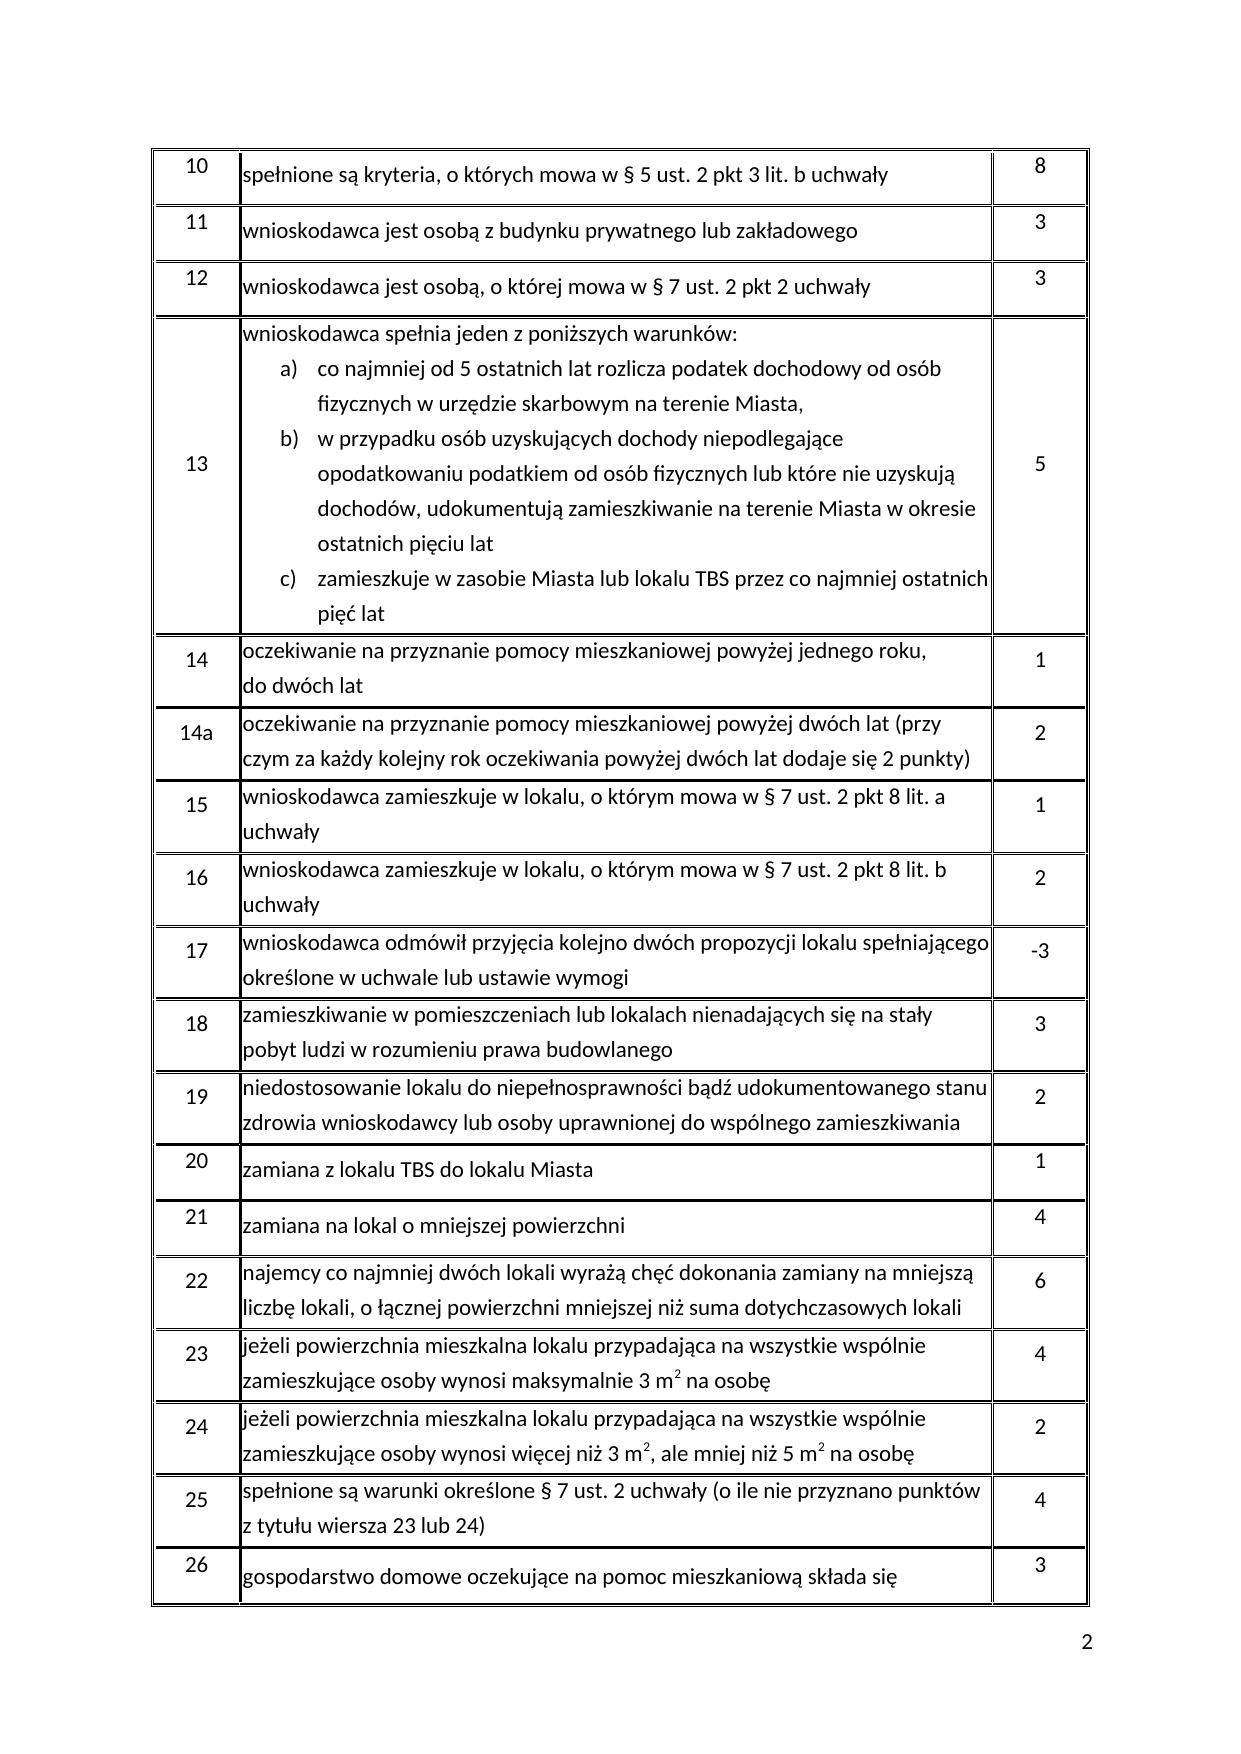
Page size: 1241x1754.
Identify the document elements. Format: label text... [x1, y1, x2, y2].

table_cell 1 [994, 779, 1086, 852]
table_cell 15 [154, 779, 239, 852]
table_cell 5 [994, 315, 1087, 633]
table_cell niedostosowanie lokalu do niepełnosprawności bądź udokumentowanego stanu zdrowia wnioskodawcy lub osoby uprawnionej do wspólnego zamieszkiwania [242, 1074, 991, 1143]
table_cell wnioskodawca zamieszkuje w lokalu, o którym mowa w § 7 ust. 2 pkt 8 lit. a uchwały [242, 782, 991, 852]
table_cell 24 [154, 1400, 239, 1473]
table_cell wnioskodawca zamieszkuje w lokalu, o którym mowa w § 7 ust. 2 pkt 8 lit. b uchwały [242, 855, 991, 924]
table_cell zamiana na lokal o mniejszej powierzchni [242, 1202, 991, 1255]
table_cell 23 [152, 1328, 240, 1400]
table_cell 25 [154, 1473, 239, 1546]
table_cell 14a [154, 706, 239, 779]
table_cell 2 [994, 1070, 1087, 1143]
table_cell 17 [154, 925, 239, 997]
table_cell 14 [154, 633, 239, 706]
table_cell 3 [994, 204, 1087, 259]
table_cell 20 [152, 1143, 239, 1199]
table_cell -3 [994, 925, 1087, 997]
table_cell 3 [994, 260, 1087, 315]
table_cell 16 [152, 852, 240, 924]
table_cell 19 [154, 1070, 239, 1143]
table_cell spełnione są warunki określone § 7 ust. 2 uchwały (o ile nie przyznano punktów z tytułu wiersza 23 lub 24) [242, 1477, 991, 1546]
table_cell 2 [994, 706, 1086, 779]
table_cell jeżeli powierzchnia mieszkalna lokalu przypadająca na wszystkie wspólnie zamieszkujące osoby wynosi maksymalnie 3 m2 na osobę [242, 1331, 991, 1400]
table_cell 6 [993, 1255, 1088, 1328]
table_cell 21 [154, 1199, 239, 1255]
table_cell 3 [994, 997, 1087, 1070]
table_cell 10 [152, 149, 240, 203]
table_cell 2 [994, 1400, 1087, 1473]
table_cell najemcy co najmniej dwóch lokali wyrażą chęć dokonania zamiany na mniejszą liczbę lokali, o łącznej powierzchni mniejszej niż suma dotychczasowych lokali [242, 1258, 991, 1328]
table_cell wnioskodawca odmówił przyjęcia kolejno dwóch propozycji lokalu spełniającego określone w uchwale lub ustawie wymogi [242, 928, 991, 997]
table_cell 8 [993, 151, 1086, 203]
table_cell 2 [993, 852, 1088, 924]
table_cell 3 [993, 1546, 1086, 1603]
table_cell 4 [994, 1199, 1086, 1255]
table_cell zamiana z lokalu TBS do lokalu Miasta [242, 1146, 991, 1199]
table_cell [240, 1549, 992, 1603]
table_cell wnioskodawca spełnia jeden z poniższych warunków: co najmniej od 5 ostatnich lat rozlicza podatek dochodowy od osób fizycznych w urzędzie skarbowym na terenie Miasta, w przypadku osób uzyskujących dochody niepodlegające opodatkowaniu podatkiem od osób fizycznych lub które nie uzyskują dochodów, udokumentują zamieszkiwanie na terenie Miasta w okresie ostatnich pięciu lat zamieszkuje w zasobie Miasta lub lokalu TBS przez co najmniej ostatnich pięć lat [242, 319, 991, 633]
table_cell oczekiwanie na przyznanie pomocy mieszkaniowej powyżej dwóch lat (przy czym za każdy kolejny rok oczekiwania powyżej dwóch lat dodaje się 2 punkty) [242, 709, 991, 779]
table_cell 11 [154, 204, 239, 259]
table_cell zamieszkiwanie w pomieszczeniach lub lokalach nienadających się na stały pobyt ludzi w rozumieniu prawa budowlanego [242, 1001, 991, 1070]
table_cell 12 [154, 260, 239, 315]
table_cell 26 [154, 1546, 240, 1603]
table_cell 1 [994, 1143, 1088, 1199]
table_cell 1 [994, 633, 1087, 706]
table_cell 18 [154, 997, 239, 1070]
table_cell wnioskodawca jest osobą z budynku prywatnego lub zakładowego [242, 207, 991, 259]
table_cell spełnione są kryteria, o których mowa w § 5 ust. 2 pkt 3 lit. b uchwały [240, 151, 992, 203]
table_cell 22 [152, 1255, 240, 1328]
table_cell 13 [154, 315, 239, 633]
table_cell wnioskodawca jest osobą, o której mowa w § 7 ust. 2 pkt 2 uchwały [242, 263, 991, 315]
table_cell 4 [993, 1328, 1088, 1400]
table_cell 4 [994, 1473, 1087, 1546]
table_cell oczekiwanie na przyznanie pomocy mieszkaniowej powyżej jednego roku, do dwóch lat [242, 637, 991, 706]
table_cell jeżeli powierzchnia mieszkalna lokalu przypadająca na wszystkie wspólnie zamieszkujące osoby wynosi więcej niż 3 m2, ale mniej niż 5 m2 na osobę [242, 1404, 991, 1473]
